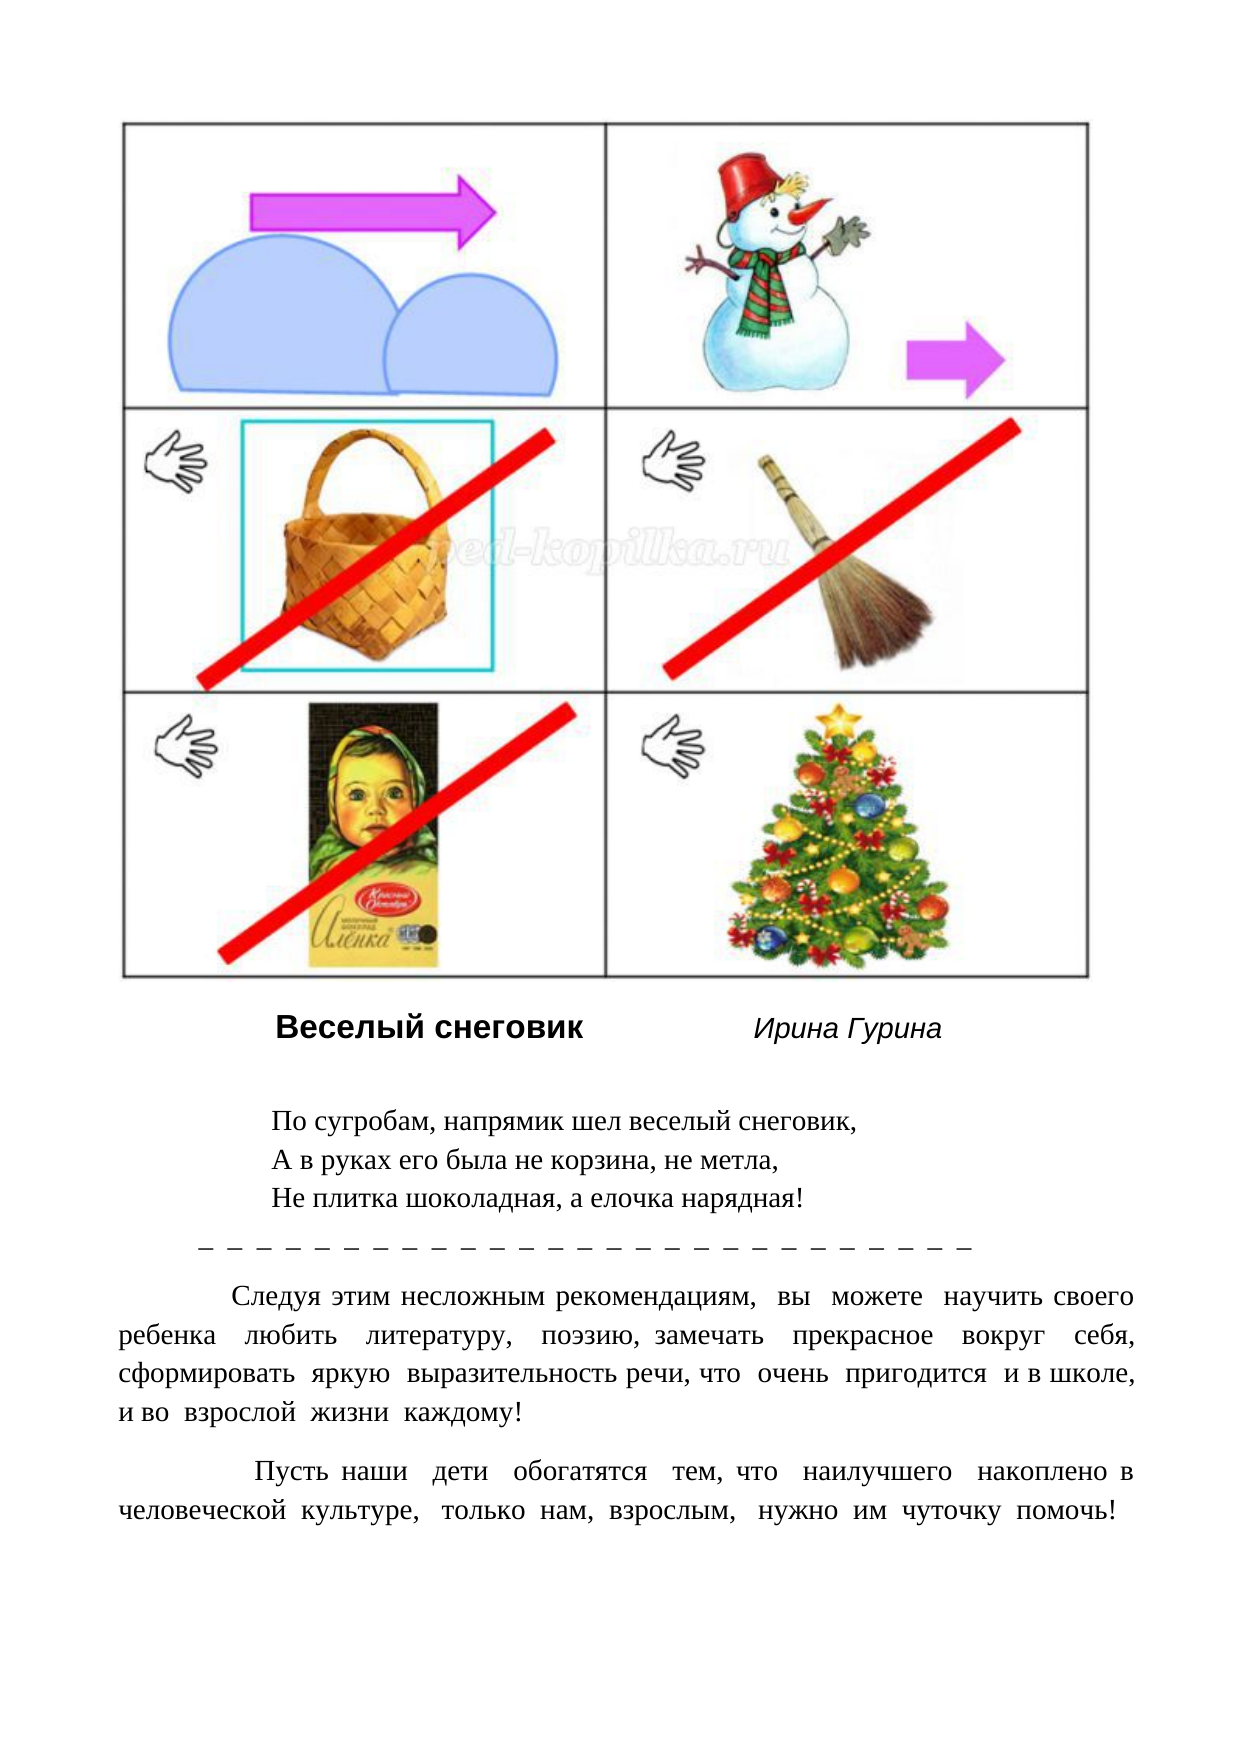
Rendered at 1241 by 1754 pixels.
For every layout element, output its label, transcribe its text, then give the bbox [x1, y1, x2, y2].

text Следуя этим несложным рекомендациям, вы можете научить своего ребенка любить литературу, поэзию, замечать прекрасное вокруг себя, сформировать яркую выразительность речи, что очень пригодится и в школе, и во взрослой жизни каждому! [118, 1278, 1137, 1427]
text По сугробам, напрямик шел веселый снеговик, А в руках его была не корзина, не метла, Не плитка шоколадная, а елочка нарядная! _ _ _ _ _ _ _ _ _ _ _ _ _ _ _ _ _ _ _ _ _ _ _ _ _ _ _ [118, 1103, 1137, 1252]
text Пусть наши дети обогатятся тем, что наилучшего накоплено в человеческой культуре, только нам, взрослым, нужно им чуточку помочь! [118, 1453, 1137, 1525]
text Веселый снеговик Ирина Гурина [118, 1007, 1137, 1078]
picture [118, 118, 1094, 982]
